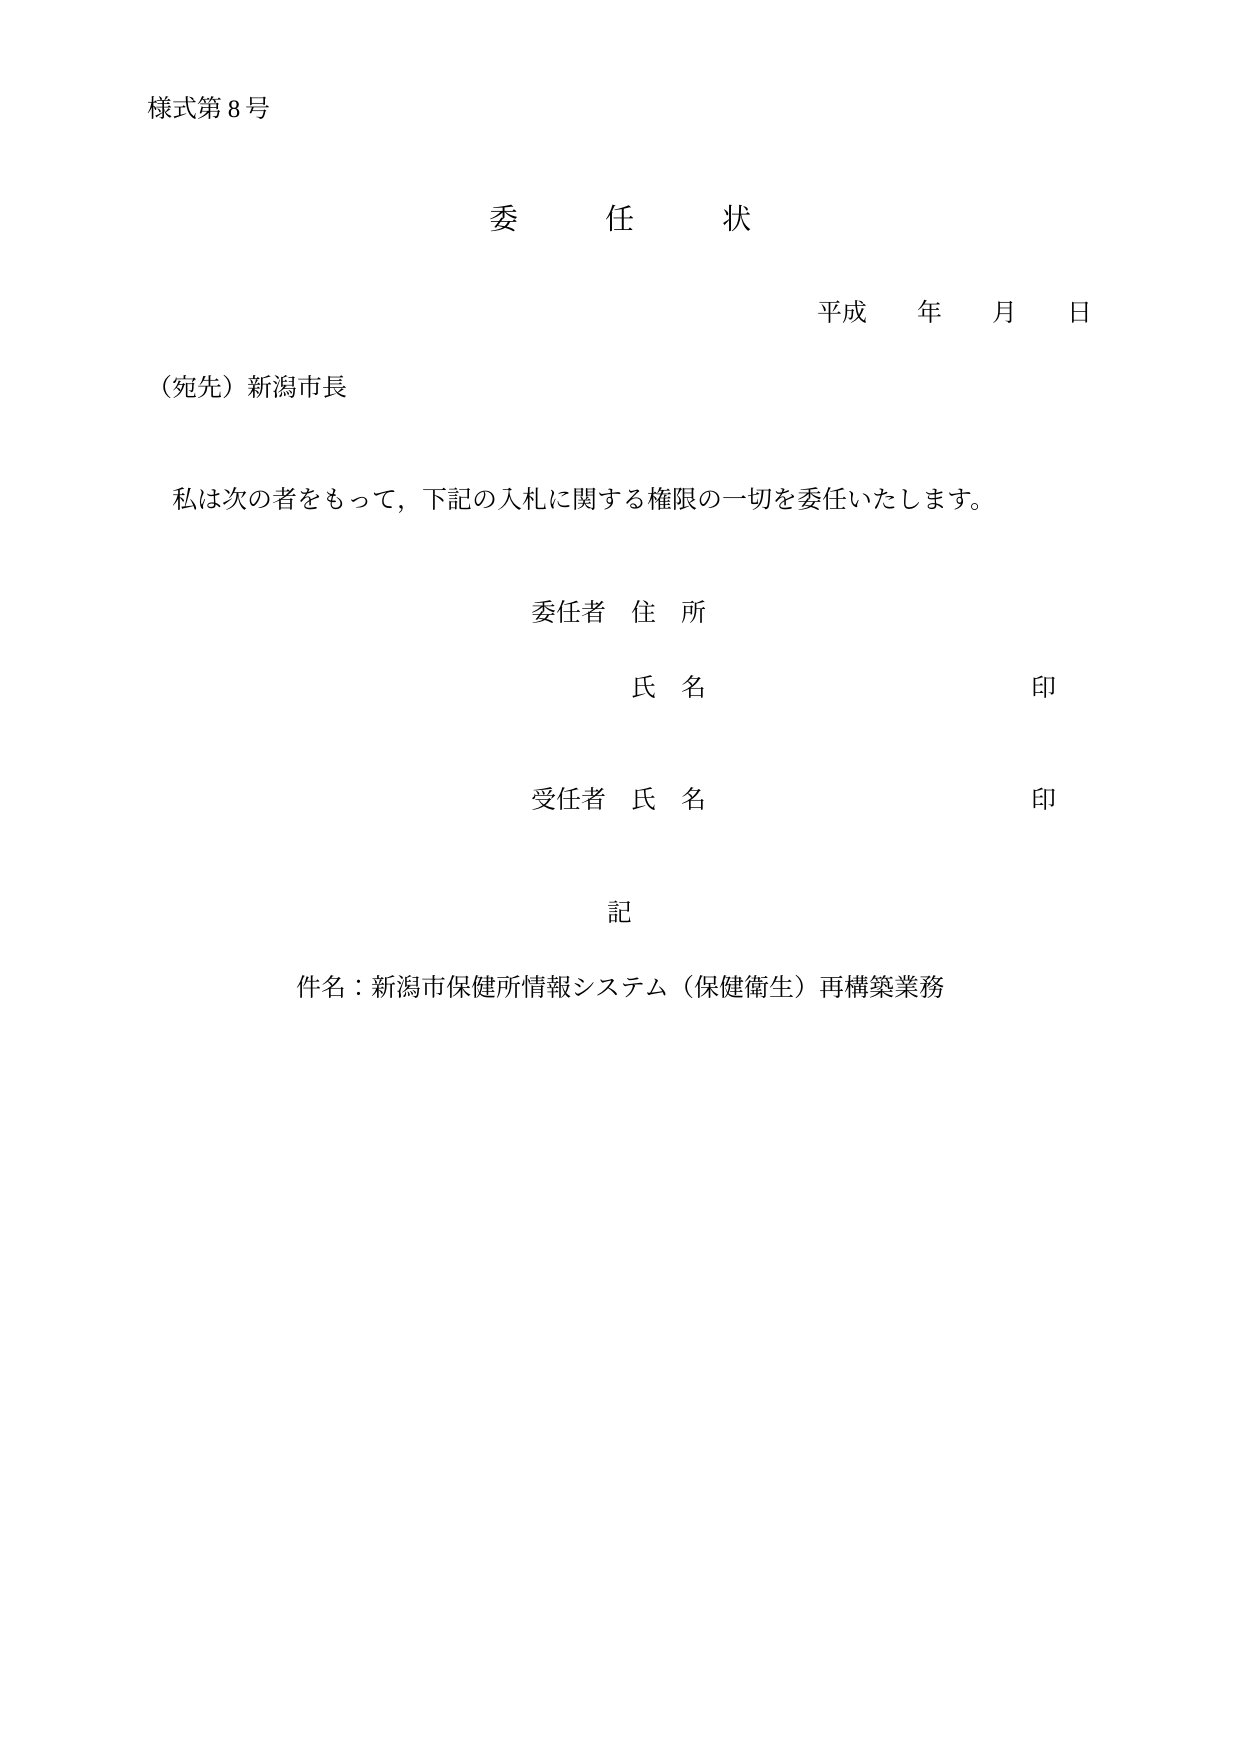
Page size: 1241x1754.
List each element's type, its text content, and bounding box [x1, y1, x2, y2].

text 私は次の者をもって，下記の入札に関する権限の一切を委任いたします。 [148, 479, 1092, 517]
text 平成 年 月 日 [148, 292, 1092, 329]
text 件名：新潟市保健所情報システム（保健衛生）再構築業務 [148, 967, 1092, 1004]
text 氏 名 印 [531, 667, 1092, 704]
text （宛先）新潟市長 [148, 367, 1092, 404]
text 委 任 状 [148, 179, 1092, 254]
text 委任者 住 所 [531, 592, 1092, 629]
text 記 [148, 892, 1092, 929]
text 受任者 氏 名 印 [531, 779, 1092, 817]
